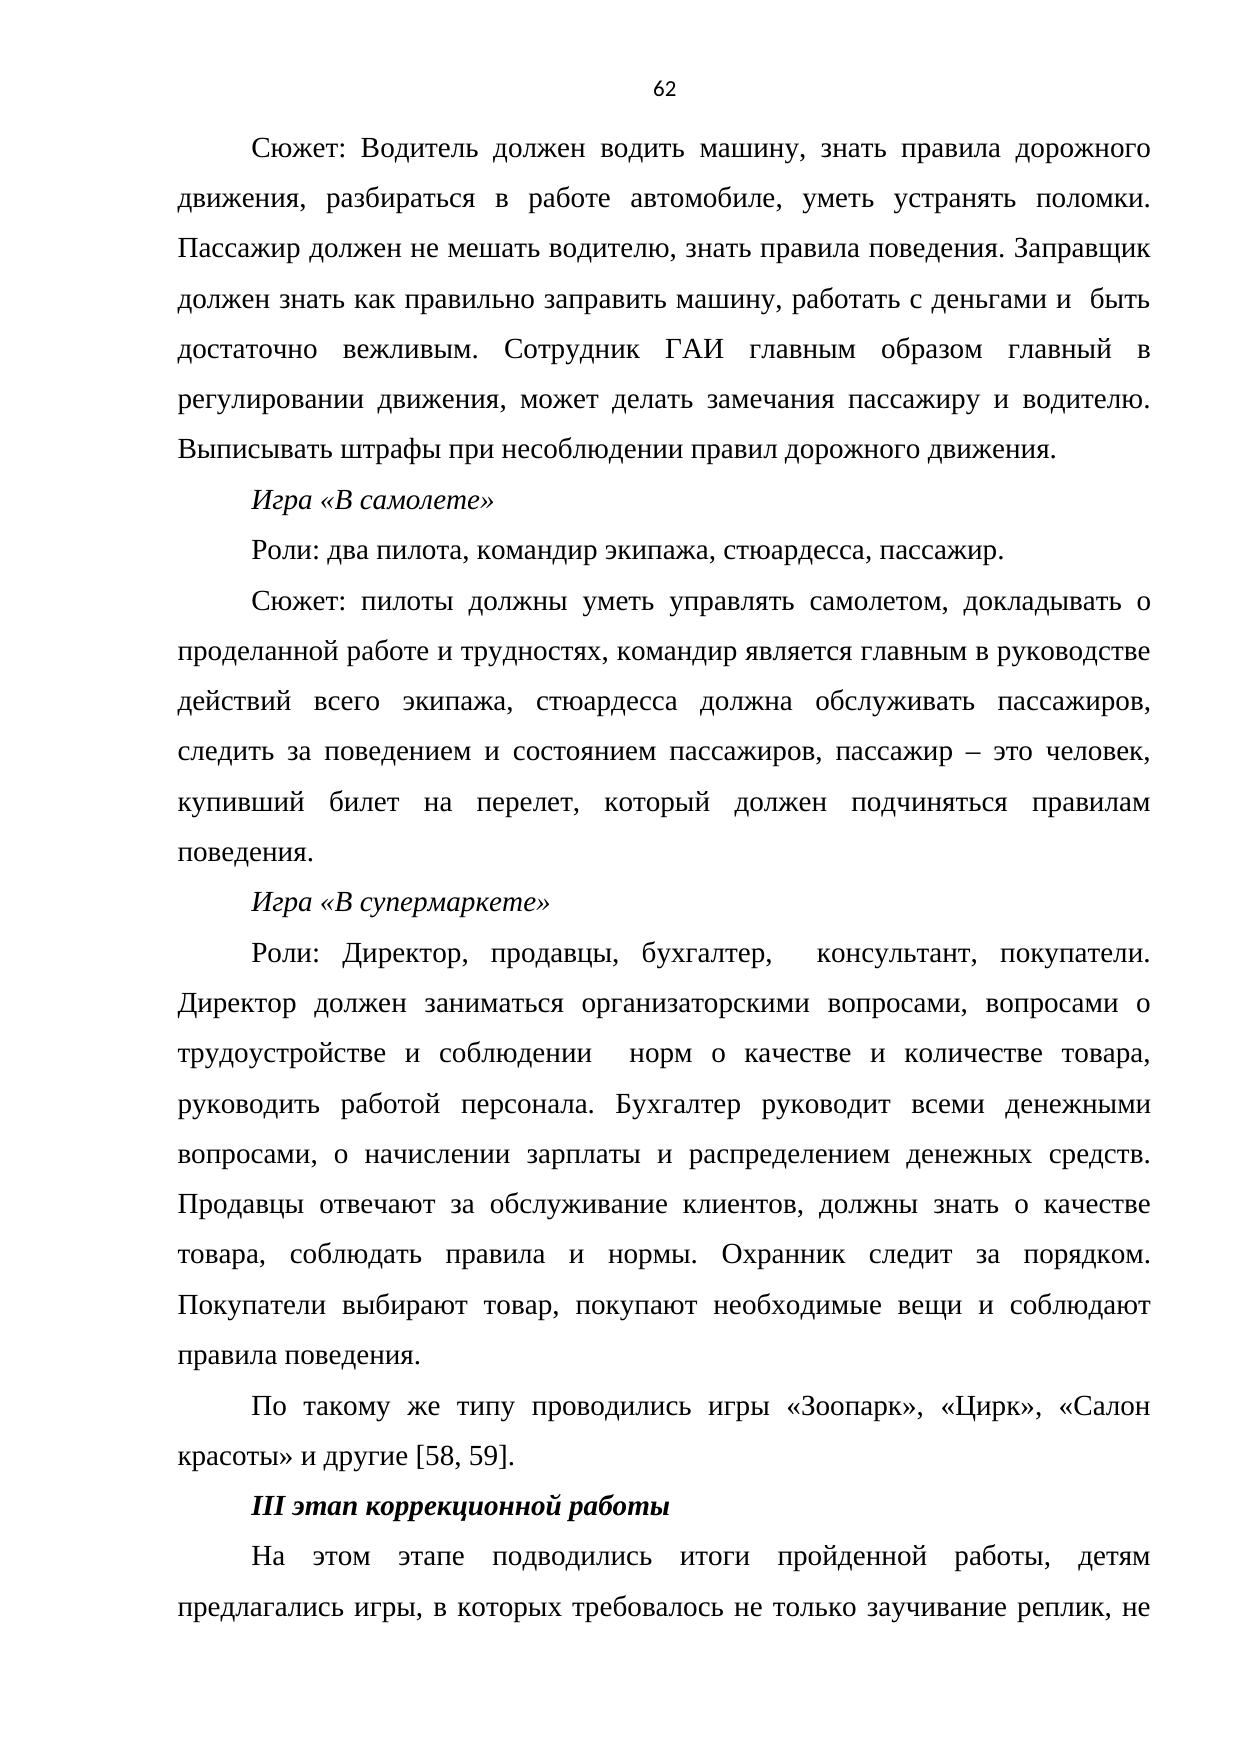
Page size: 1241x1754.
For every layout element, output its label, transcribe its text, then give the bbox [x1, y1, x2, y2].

text По такому же типу проводились игры «Зоопарк», «Цирк», «Салон красоты» и другие [58, 59]. [177, 1388, 1152, 1471]
text Игра «В самолете» [177, 482, 1152, 516]
text Роли: Директор, продавцы, бухгалтер, консультант, покупатели. Директор должен заниматься организаторскими вопросами, вопросами о трудоустройстве и соблюдении норм о качестве и количестве товара, руководить работой персонала. Бухгалтер руководит всеми денежными вопросами, о начислении зарплаты и распределением денежных средств. Продавцы отвечают за обслуживание клиентов, должны знать о качестве товара, соблюдать правила и нормы. Охранник следит за порядком. Покупатели выбирают товар, покупают необходимые вещи и соблюдают правила поведения. [177, 935, 1152, 1371]
text Игра «В супермаркете» [177, 884, 1152, 918]
text III этап коррекционной работы [177, 1488, 1152, 1522]
text Сюжет: Водитель должен водить машину, знать правила дорожного движения, разбираться в работе автомобиле, уметь устранять поломки. Пассажир должен не мешать водителю, знать правила поведения. Заправщик должен знать как правильно заправить машину, работать с деньгами и быть достаточно вежливым. Сотрудник ГАИ главным образом главный в регулировании движения, может делать замечания пассажиру и водителю. Выписывать штрафы при несоблюдении правил дорожного движения. [177, 130, 1152, 465]
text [177, 1538, 1152, 1622]
text Роли: два пилота, командир экипажа, стюардесса, пассажир. [177, 532, 1152, 566]
text Сюжет: пилоты должны уметь управлять самолетом, докладывать о проделанной работе и трудностях, командир является главным в руководстве действий всего экипажа, стюардесса должна обслуживать пассажиров, следить за поведением и состоянием пассажиров, пассажир – это человек, купивший билет на перелет, который должен подчиняться правилам поведения. [177, 583, 1152, 868]
